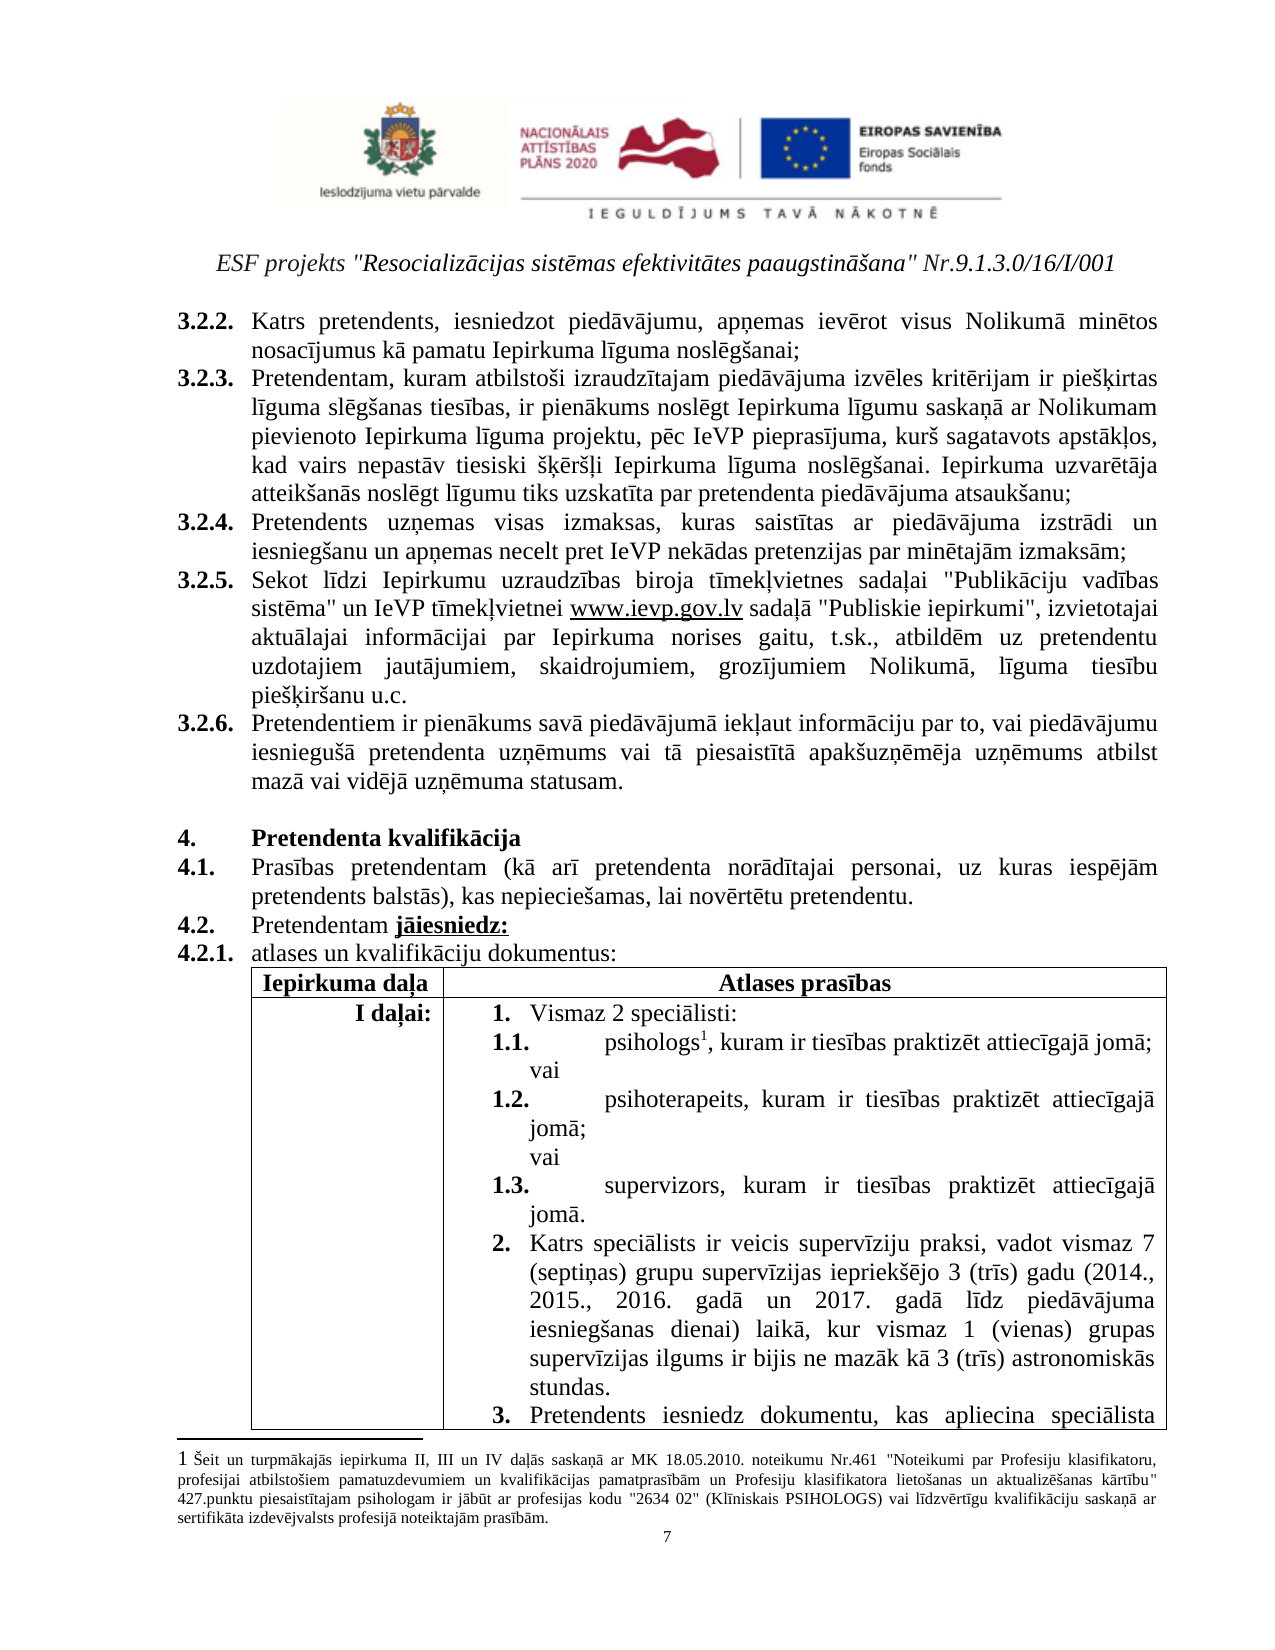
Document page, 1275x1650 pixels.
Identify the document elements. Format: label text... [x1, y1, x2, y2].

list Pretendenta kvalifikācija [177, 823, 1159, 852]
list atlases un kvalifikāciju dokumentus: [177, 938, 1159, 967]
list Pretendentam, kuram atbilstoši izraudzītajam piedāvājuma izvēles kritērijam ir piešķirtas līguma slēgšanas tiesības, ir pienākums noslēgt Iepirkuma līgumu saskaņā ar Nolikumam pievienoto Iepirkuma līguma projektu, pēc IeVP pieprasījuma, kurš sagatavots apstākļos, kad vairs nepastāv tiesiski šķēršļi Iepirkuma līguma noslēgšanai. Iepirkuma uzvarētāja atteikšanās noslēgt līgumu tiks uzskatīta par pretendenta piedāvājuma atsaukšanu; [177, 363, 1159, 507]
list Prasības pretendentam (kā arī pretendenta norādītajai personai, uz kuras iespējām pretendents balstās), kas nepieciešamas, lai novērtētu pretendentu. [177, 852, 1159, 910]
table_cell I daļai: [252, 998, 443, 1429]
list Pretendentam jāiesniedz: [177, 910, 1159, 938]
table_header Atlases prasības [444, 968, 1166, 997]
list Sekot līdzi Iepirkumu uzraudzības biroja tīmekļvietnes sadaļai "Publikāciju vadības sistēma" un IeVP tīmekļvietnei www.ievp.gov.lv sadaļā "Publiskie iepirkumi", izvietotajai aktuālajai informācijai par Iepirkuma norises gaitu, t.sk., atbildēm uz pretendentu uzdotajiem jautājumiem, skaidrojumiem, grozījumiem Nolikumā, līguma tiesību piešķiršanu u.c. [177, 565, 1159, 708]
picture [280, 75, 1054, 249]
table_header Iepirkuma daļa [252, 968, 443, 997]
list Pretendentiem ir pienākums savā piedāvājumā iekļaut informāciju par to, vai piedāvājumu iesniegušā pretendenta uzņēmums vai tā piesaistītā apakšuzņēmēja uzņēmums atbilst mazā vai vidējā uzņēmuma statusam. [177, 708, 1159, 795]
list Katrs pretendents, iesniedzot piedāvājumu, apņemas ievērot visus Nolikumā minētos nosacījumus kā pamatu Iepirkuma līguma noslēgšanai; [177, 306, 1159, 363]
list Pretendents uzņemas visas izmaksas, kuras saistītas ar piedāvājuma izstrādi un iesniegšanu un apņemas necelt pret IeVP nekādas pretenzijas par minētajām izmaksām; [177, 507, 1159, 565]
